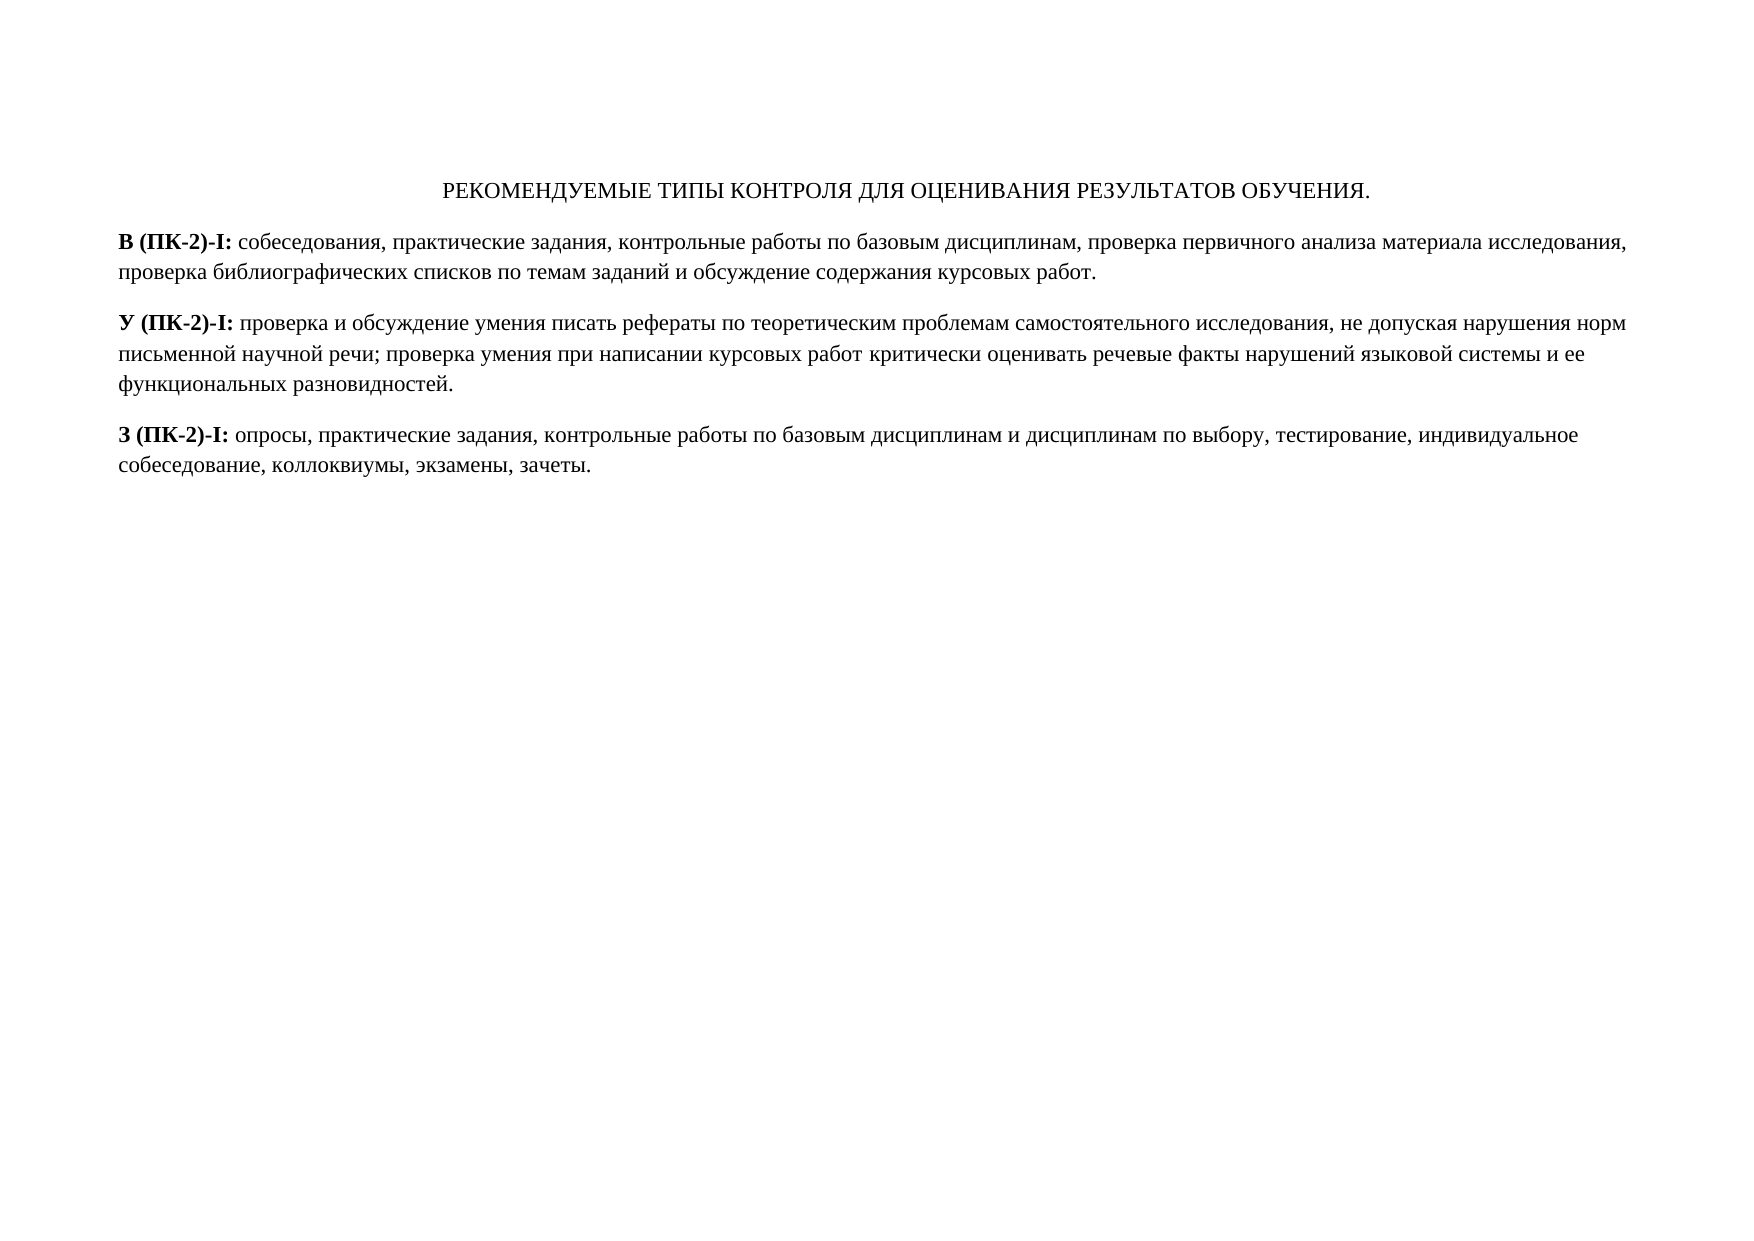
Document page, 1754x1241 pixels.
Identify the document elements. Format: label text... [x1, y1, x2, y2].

text З (ПК-2)-I: опросы, практические задания, контрольные работы по базовым дисциплинам и дисциплинам по выбору, тестирование, индивидуальное собеседование, коллоквиумы, экзамены, зачеты. [118, 421, 1636, 477]
text В (ПК-2)-I: собеседования, практические задания, контрольные работы по базовым дисциплинам, проверка первичного анализа материала исследования, проверка библиографических списков по темам заданий и обсуждение содержания курсовых работ. [118, 228, 1636, 285]
text У (ПК-2)-I: проверка и обсуждение умения писать рефераты по теоретическим проблемам самостоятельного исследования, не допуская нарушения норм письменной научной речи; проверка умения при написании курсовых работ критически оценивать речевые факты нарушений языковой системы и ее функциональных разновидностей. [118, 309, 1636, 396]
text РЕКОМЕНДУЕМЫЕ ТИПЫ КОНТРОЛЯ ДЛЯ ОЦЕНИВАНИЯ РЕЗУЛЬТАТОВ ОБУЧЕНИЯ. [118, 177, 1636, 203]
